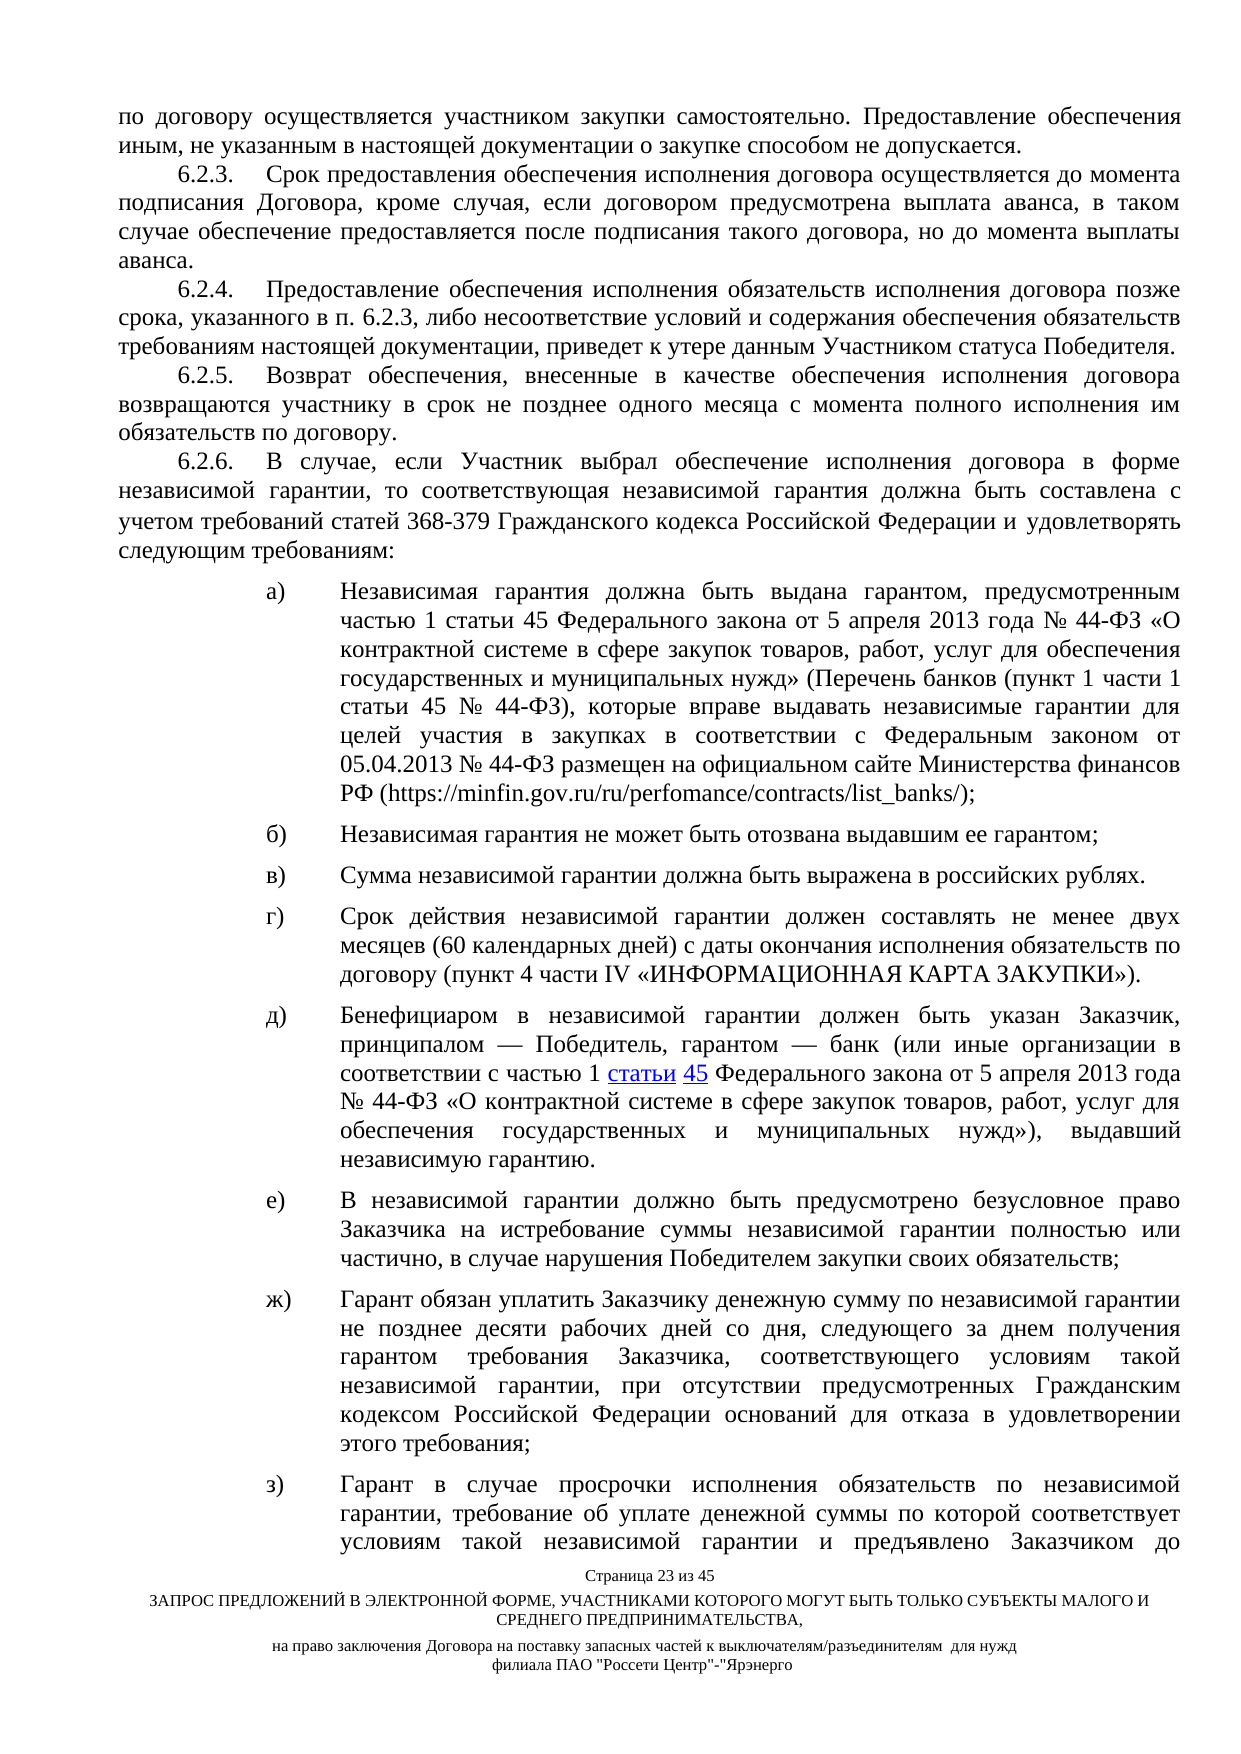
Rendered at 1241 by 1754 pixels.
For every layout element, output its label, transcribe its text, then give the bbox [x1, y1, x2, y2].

list Независимая гарантия должна быть выдана гарантом, предусмотренным частью 1 статьи 45 Федерального закона от 5 апреля 2013 года № 44-ФЗ «О контрактной системе в сфере закупок товаров, работ, услуг для обеспечения государственных и муниципальных нужд» (Перечень банков (пункт 1 части 1 статьи 45 № 44-ФЗ), которые вправе выдавать независимые гарантии для целей участия в закупках в соответствии с Федеральным законом от 05.04.2013 № 44-ФЗ размещен на официальном сайте Министерства финансов РФ (https://minfin.gov.ru/ru/perfomance/contracts/list_banks/); [266, 576, 1181, 806]
subtitle Возврат обеспечения, внесенные в качестве обеспечения исполнения договора возвращаются участнику в срок не позднее одного месяца с момента полного исполнения им обязательств по договору. [118, 360, 1181, 446]
list Бенефициаром в независимой гарантии должен быть указан Заказчик, принципалом — Победитель, гарантом — банк (или иные организации в соответствии с частью 1 статьи 45 Федерального закона от 5 апреля 2013 года № 44-ФЗ «О контрактной системе в сфере закупок товаров, работ, услуг для обеспечения государственных и муниципальных нужд»), выдавший независимую гарантию. [266, 1000, 1181, 1173]
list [266, 1469, 1181, 1555]
list Срок действия независимой гарантии должен составлять не менее двух месяцев (60 календарных дней) с даты окончания исполнения обязательств по договору (пункт 4 части IV «ИНФОРМАЦИОННАЯ КАРТА ЗАКУПКИ»). [266, 901, 1181, 988]
list Независимая гарантия не может быть отозвана выдавшим ее гарантом; [266, 819, 1181, 848]
list В независимой гарантии должно быть предусмотрено безусловное право Заказчика на истребование суммы независимой гарантии полностью или частично, в случае нарушения Победителем закупки своих обязательств; [266, 1185, 1181, 1271]
list Гарант обязан уплатить Заказчику денежную сумму по независимой гарантии не позднее десяти рабочих дней со дня, следующего за днем получения гарантом требования Заказчика, соответствующего условиям такой независимой гарантии, при отсутствии предусмотренных Гражданским кодексом Российской Федерации оснований для отказа в удовлетворении этого требования; [266, 1284, 1181, 1456]
subtitle В случае, если Участник выбрал обеспечение исполнения договора в форме независимой гарантии, то соответствующая независимой гарантия должна быть составлена с учетом требований статей 368-379 Гражданского кодекса Российской Федерации и удовлетворять следующим требованиям: [118, 446, 1181, 564]
subtitle Предоставление обеспечения исполнения обязательств исполнения договора позже срока, указанного в п. 6.2.3, либо несоответствие условий и содержания обеспечения обязательств требованиям настоящей документации, приведет к утере данным Участником статуса Победителя. [118, 274, 1181, 360]
subtitle Срок предоставления обеспечения исполнения договора осуществляется до момента подписания Договора, кроме случая, если договором предусмотрена выплата аванса, в таком случае обеспечение предоставляется после подписания такого договора, но до момента выплаты аванса. [118, 159, 1181, 274]
list Сумма независимой гарантии должна быть выражена в российских рублях. [266, 860, 1181, 889]
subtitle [118, 101, 1181, 159]
